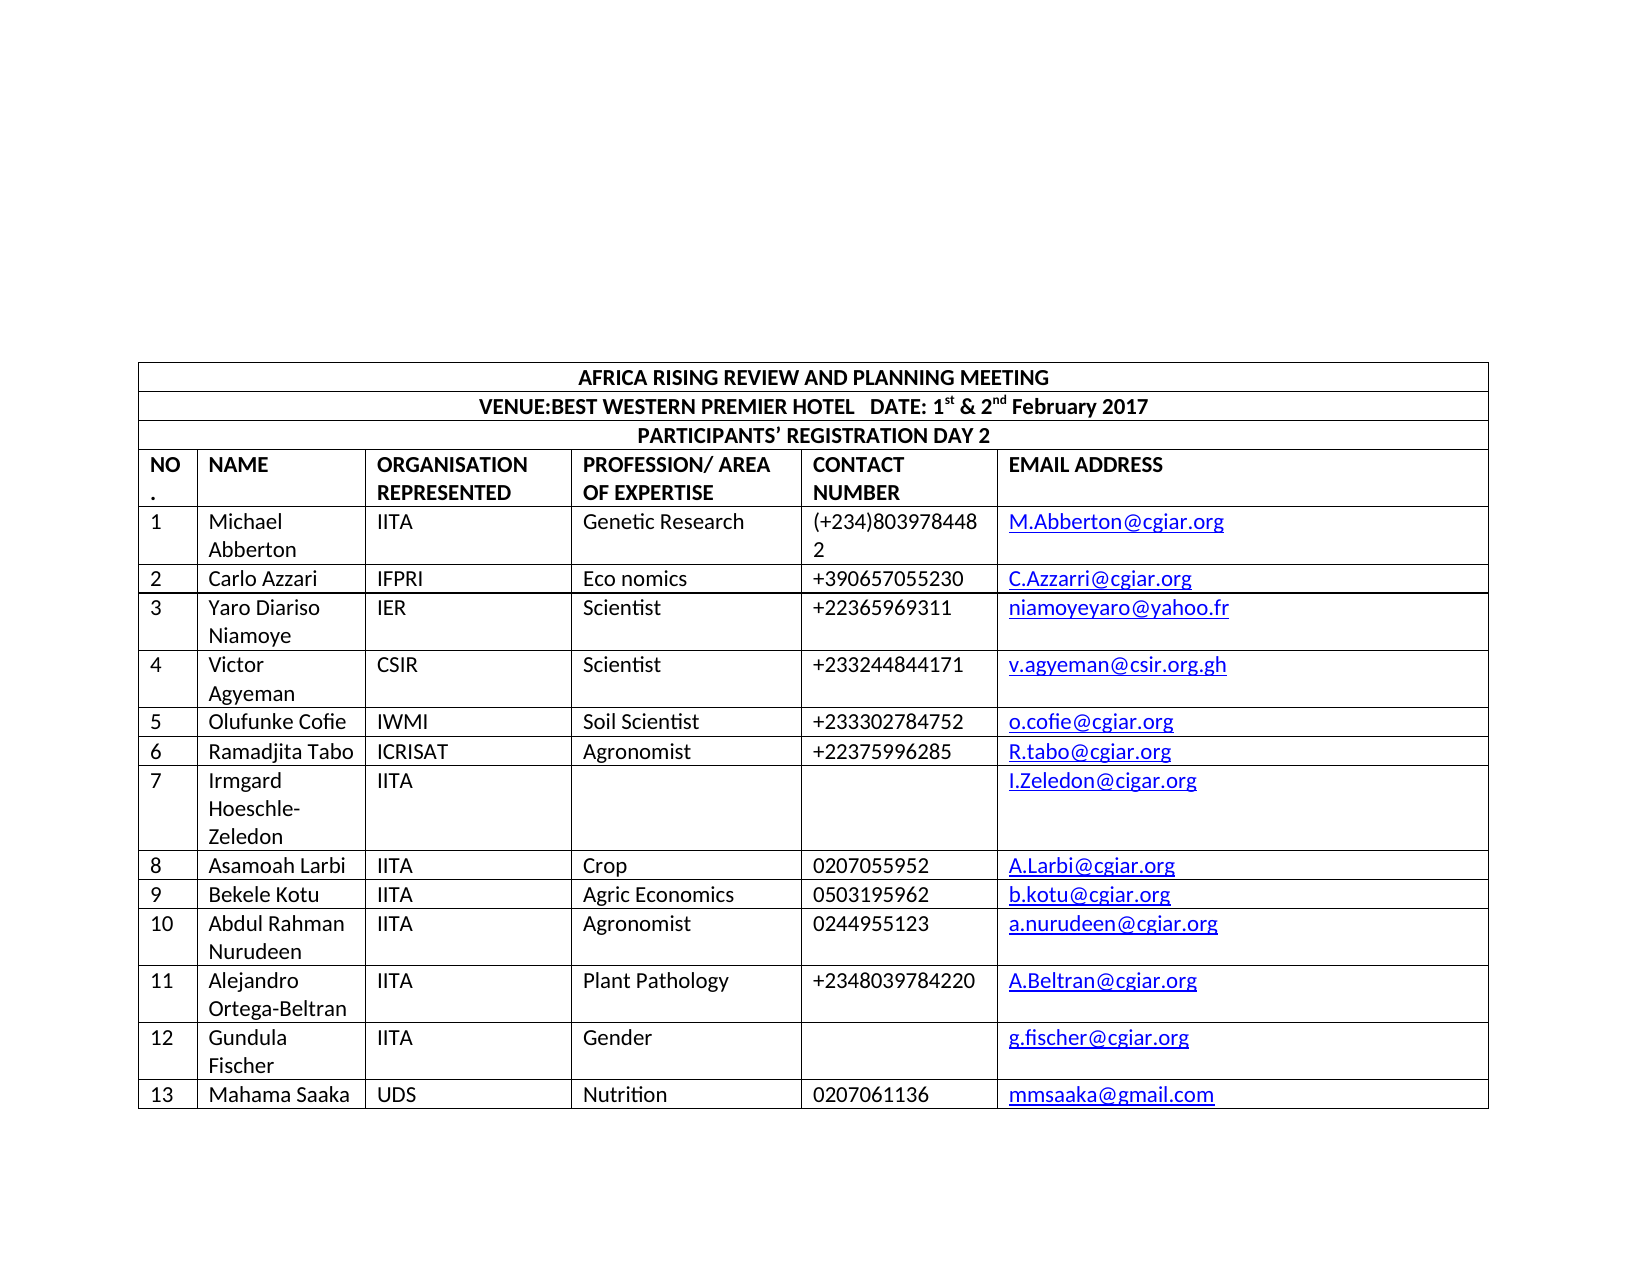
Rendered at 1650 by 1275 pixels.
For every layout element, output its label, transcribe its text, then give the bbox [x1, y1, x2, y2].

table_cell 5 [139, 708, 197, 736]
table_cell 0207061136 [802, 1080, 997, 1108]
table_cell g.fischer@cgiar.org [998, 1023, 1488, 1079]
table_cell +2348039784220 [802, 966, 997, 1022]
table_cell Carlo Azzari [198, 565, 365, 592]
table_cell 0503195962 [802, 880, 997, 908]
table_cell +233244844171 [802, 651, 997, 707]
table_cell ORGANISATION REPRESENTED [366, 450, 571, 506]
table_cell 1 [139, 507, 197, 563]
table_cell +22365969311 [802, 594, 997, 649]
table_cell VENUE:BEST WESTERN PREMIER HOTEL DATE: 1st & 2nd February 2017 [139, 392, 1488, 420]
table_cell Scientist [572, 651, 801, 707]
table_cell A.Larbi@cgiar.org [998, 851, 1488, 879]
table_cell 9 [139, 880, 197, 908]
table_cell A.Beltran@cgiar.org [998, 966, 1488, 1022]
table_cell Crop [572, 851, 801, 879]
table_cell [572, 766, 801, 850]
table_cell Agronomist [572, 909, 801, 965]
table_cell R.tabo@cgiar.org [998, 737, 1488, 765]
table_cell Agric Economics [572, 880, 801, 908]
table_cell IITA [366, 507, 571, 563]
table_cell [802, 766, 997, 850]
table_cell IFPRI [366, 565, 571, 592]
table_cell NO. [139, 450, 197, 506]
table_cell 10 [139, 909, 197, 965]
table_cell IER [366, 594, 571, 649]
table_cell Eco nomics [572, 565, 801, 592]
table_cell Gundula Fischer [198, 1023, 365, 1079]
table_cell Nutrition [572, 1080, 801, 1108]
table_cell Alejandro Ortega-Beltran [198, 966, 365, 1022]
table_cell Irmgard Hoeschle-Zeledon [198, 766, 365, 850]
table_cell IITA [366, 966, 571, 1022]
table_cell Asamoah Larbi [198, 851, 365, 879]
table_cell I.Zeledon@cigar.org [998, 766, 1488, 850]
table_cell 0207055952 [802, 851, 997, 879]
table_cell [802, 1023, 997, 1079]
table_cell Abdul Rahman Nurudeen [198, 909, 365, 965]
table_cell CONTACT NUMBER [802, 450, 997, 506]
table_cell PROFESSION/ AREA OF EXPERTISE [572, 450, 801, 506]
table_cell Michael Abberton [198, 507, 365, 563]
table_cell Olufunke Cofie [198, 708, 365, 736]
table_cell 7 [139, 766, 197, 850]
table_cell Soil Scientist [572, 708, 801, 736]
table_cell a.nurudeen@cgiar.org [998, 909, 1488, 965]
table_cell M.Abberton@cgiar.org [998, 507, 1488, 563]
table_cell 2 [139, 565, 197, 592]
table_cell mmsaaka@gmail.com [998, 1080, 1488, 1108]
table_cell (+234)8039784482 [802, 507, 997, 563]
table_cell PARTICIPANTS’ REGISTRATION DAY 2 [139, 421, 1488, 449]
table_cell +233302784752 [802, 708, 997, 736]
table_cell o.cofie@cgiar.org [998, 708, 1488, 736]
table_cell IITA [366, 766, 571, 850]
table_cell +22375996285 [802, 737, 997, 765]
table_cell IWMI [366, 708, 571, 736]
table_cell Scientist [572, 594, 801, 649]
table_cell NAME [198, 450, 365, 506]
table_cell UDS [366, 1080, 571, 1108]
table_cell 13 [139, 1080, 197, 1108]
table_cell Yaro Diariso Niamoye [198, 594, 365, 649]
table_cell IITA [366, 1023, 571, 1079]
table_cell niamoyeyaro@yahoo.fr [998, 594, 1488, 649]
table_cell C.Azzarri@cgiar.org [998, 565, 1488, 592]
table_cell 11 [139, 966, 197, 1022]
table_cell Bekele Kotu [198, 880, 365, 908]
table_cell 0244955123 [802, 909, 997, 965]
table_header AFRICA RISING REVIEW AND PLANNING MEETING [139, 363, 1488, 391]
table_cell Plant Pathology [572, 966, 801, 1022]
table_cell b.kotu@cgiar.org [998, 880, 1488, 908]
table_cell EMAIL ADDRESS [998, 450, 1488, 506]
table_cell +390657055230 [802, 565, 997, 592]
table_cell ICRISAT [366, 737, 571, 765]
table_cell CSIR [366, 651, 571, 707]
table_cell Genetic Research [572, 507, 801, 563]
table_cell Gender [572, 1023, 801, 1079]
table_cell 12 [139, 1023, 197, 1079]
table_cell Victor Agyeman [198, 651, 365, 707]
table_cell 3 [139, 594, 197, 649]
table_cell 6 [139, 737, 197, 765]
table_cell Ramadjita Tabo [198, 737, 365, 765]
table_cell IITA [366, 851, 571, 879]
table_cell 8 [139, 851, 197, 879]
table_cell IITA [366, 880, 571, 908]
table_cell v.agyeman@csir.org.gh [998, 651, 1488, 707]
table_cell Mahama Saaka [198, 1080, 365, 1108]
table_cell 4 [139, 651, 197, 707]
table_cell IITA [366, 909, 571, 965]
table_cell Agronomist [572, 737, 801, 765]
